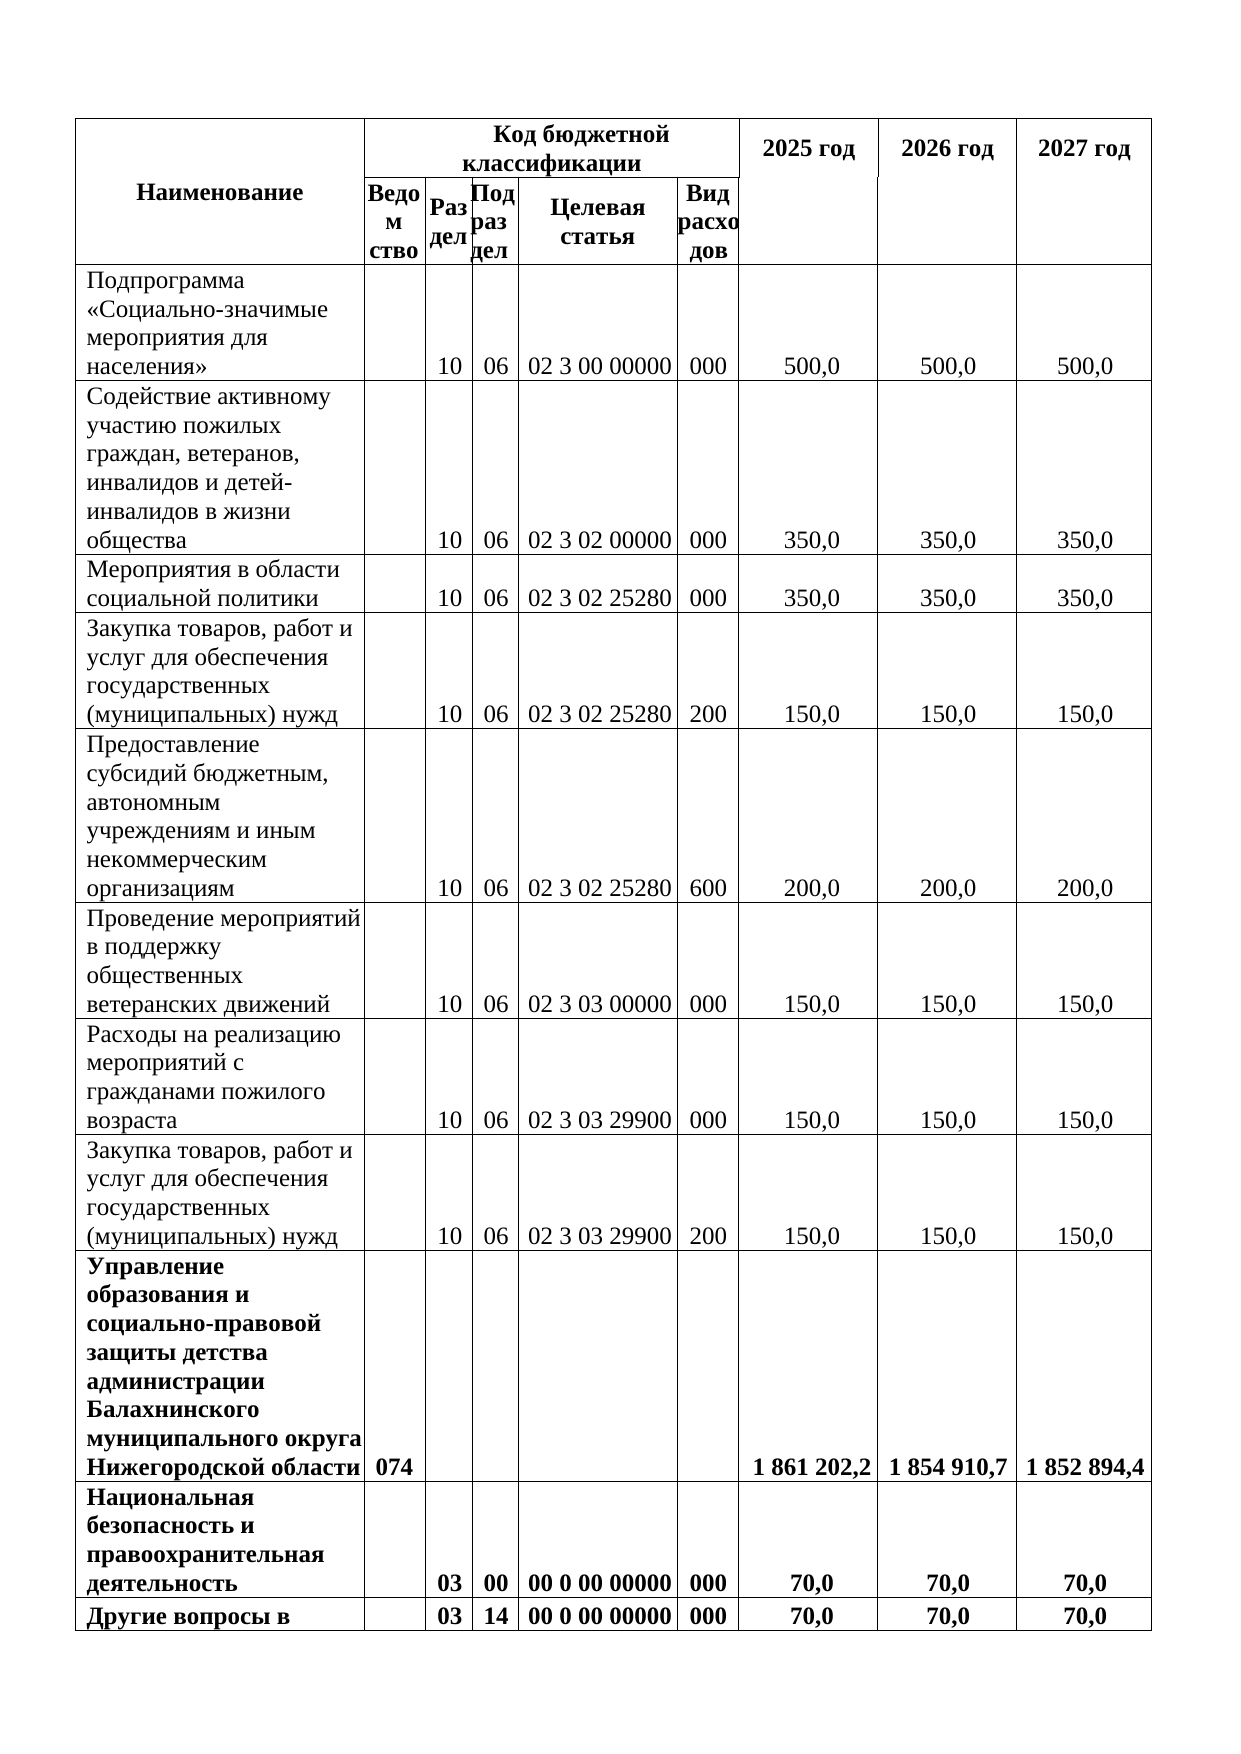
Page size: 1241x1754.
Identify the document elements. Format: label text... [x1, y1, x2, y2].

table_cell 350,0 [739, 555, 877, 612]
table_cell 00 0 00 00000 [519, 1598, 677, 1630]
table_cell [365, 555, 425, 612]
table_cell 1 854 910,7 [878, 1251, 1016, 1481]
table_cell Закупка товаров, работ и услуг для обеспечения государственных (муниципальных) нужд [76, 613, 364, 728]
table_cell 500,0 [1017, 265, 1151, 380]
table_cell [365, 1482, 425, 1597]
table_cell 150,0 [1017, 903, 1151, 1018]
table_cell [678, 1251, 738, 1481]
table_cell 150,0 [739, 613, 877, 728]
table_cell [519, 1251, 677, 1481]
table_cell 00 0 00 00000 [519, 1482, 677, 1597]
table_cell 200,0 [1017, 729, 1151, 902]
table_cell [365, 1019, 425, 1134]
table_cell 02 3 02 25280 [519, 555, 677, 612]
table_cell [365, 1598, 425, 1630]
table_cell Вид расходов [678, 178, 738, 264]
table_cell Ведом ство [365, 178, 425, 264]
table_cell 02 3 02 00000 [519, 381, 677, 553]
table_cell Проведение мероприятий в поддержку общественных ветеранских движений [76, 903, 364, 1018]
table_cell 350,0 [739, 381, 877, 553]
table_cell 200,0 [878, 729, 1016, 902]
table_cell [878, 177, 1016, 264]
table_cell 06 [473, 903, 518, 1018]
table_cell 10 [426, 613, 472, 728]
table_cell 150,0 [878, 903, 1016, 1018]
table_cell Управление образования и социально-правовой защиты детства администрации Балахнинского муниципального округа Нижегородской области [76, 1251, 364, 1481]
table_cell 10 [426, 381, 472, 553]
table_cell 1 861 202,2 [739, 1251, 877, 1481]
table_cell 70,0 [878, 1598, 1016, 1630]
table_cell 10 [426, 903, 472, 1018]
table_cell 350,0 [1017, 555, 1151, 612]
table_cell Мероприятия в области социальной политики [76, 555, 364, 612]
table_cell 70,0 [878, 1482, 1016, 1597]
table_cell 14 [473, 1598, 518, 1630]
table_cell Предоставление субсидий бюджетным, автономным учреждениям и иным некоммерческим организациям [76, 729, 364, 902]
table_cell 03 [426, 1482, 472, 1597]
table_cell 000 [678, 903, 738, 1018]
table_cell 150,0 [1017, 1019, 1151, 1134]
table_cell 10 [426, 265, 472, 380]
table_cell 02 3 03 29900 [519, 1135, 677, 1250]
table_cell 70,0 [739, 1598, 877, 1630]
table_cell 150,0 [739, 1135, 877, 1250]
table_cell 000 [678, 1482, 738, 1597]
table_header 2027 год [1017, 119, 1151, 177]
table_cell 00 [473, 1482, 518, 1597]
table_cell 150,0 [878, 1135, 1016, 1250]
table_header Наименование [76, 119, 364, 264]
table_header 2025 год [740, 119, 878, 177]
table_cell 600 [678, 729, 738, 902]
table_cell Закупка товаров, работ и услуг для обеспечения государственных (муниципальных) нужд [76, 1135, 364, 1250]
table_cell 200,0 [739, 729, 877, 902]
table_cell Подпрограмма «Социально-значимые мероприятия для населения» [76, 265, 364, 380]
table_header 2026 год [879, 119, 1016, 177]
table_cell 150,0 [878, 1019, 1016, 1134]
table_cell 70,0 [1017, 1482, 1151, 1597]
table_cell 000 [678, 1598, 738, 1630]
table_cell 000 [678, 555, 738, 612]
table_cell 02 3 03 00000 [519, 903, 677, 1018]
table_cell [473, 1251, 518, 1481]
table_cell 000 [678, 1019, 738, 1134]
table_cell 02 3 03 29900 [519, 1019, 677, 1134]
table_cell 500,0 [739, 265, 877, 380]
table_cell 150,0 [739, 903, 877, 1018]
table_cell 06 [473, 613, 518, 728]
table_cell [365, 1135, 425, 1250]
table_cell 350,0 [878, 381, 1016, 553]
table_cell 200 [678, 1135, 738, 1250]
table_cell 200 [678, 613, 738, 728]
table_cell Расходы на реализацию мероприятий с гражданами пожилого возраста [76, 1019, 364, 1134]
table_cell Целевая статья [519, 178, 677, 264]
table_cell [365, 381, 425, 553]
table_cell 06 [473, 265, 518, 380]
table_cell 000 [678, 381, 738, 553]
table_cell Под раз дел [473, 178, 518, 264]
table_cell 000 [678, 265, 738, 380]
table_cell 03 [426, 1598, 472, 1630]
table_cell 70,0 [739, 1482, 877, 1597]
table_header Код бюджетной классификации [365, 119, 739, 177]
table_cell Раз дел [426, 178, 472, 264]
table_cell 02 3 00 00000 [519, 265, 677, 380]
table_cell 350,0 [878, 555, 1016, 612]
table_cell 10 [426, 729, 472, 902]
table_cell Национальная безопасность и правоохранительная деятельность [76, 1482, 364, 1597]
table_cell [76, 1598, 364, 1630]
table_cell 06 [473, 1135, 518, 1250]
table_cell 06 [473, 729, 518, 902]
table_cell 70,0 [1017, 1598, 1151, 1630]
table_cell [365, 729, 425, 902]
table_cell Содействие активному участию пожилых граждан, ветеранов, инвалидов и детей-инвалидов в жизни общества [76, 381, 364, 553]
table_cell 10 [426, 555, 472, 612]
table_cell 06 [473, 1019, 518, 1134]
table_cell 150,0 [878, 613, 1016, 728]
table_cell 350,0 [1017, 381, 1151, 553]
table_cell [426, 1251, 472, 1481]
table_cell 10 [426, 1135, 472, 1250]
table_cell 06 [473, 555, 518, 612]
table_cell 150,0 [1017, 1135, 1151, 1250]
table_cell 02 3 02 25280 [519, 613, 677, 728]
table_cell 150,0 [1017, 613, 1151, 728]
table_cell 074 [365, 1251, 425, 1481]
table_cell [365, 265, 425, 380]
table_cell 10 [426, 1019, 472, 1134]
table_cell 500,0 [878, 265, 1016, 380]
table_cell [1017, 177, 1151, 264]
table_cell [739, 177, 877, 264]
table_cell 1 852 894,4 [1017, 1251, 1151, 1481]
table_cell 06 [473, 381, 518, 553]
table_cell 150,0 [739, 1019, 877, 1134]
table_cell 02 3 02 25280 [519, 729, 677, 902]
table_cell [365, 613, 425, 728]
table_cell [365, 903, 425, 1018]
